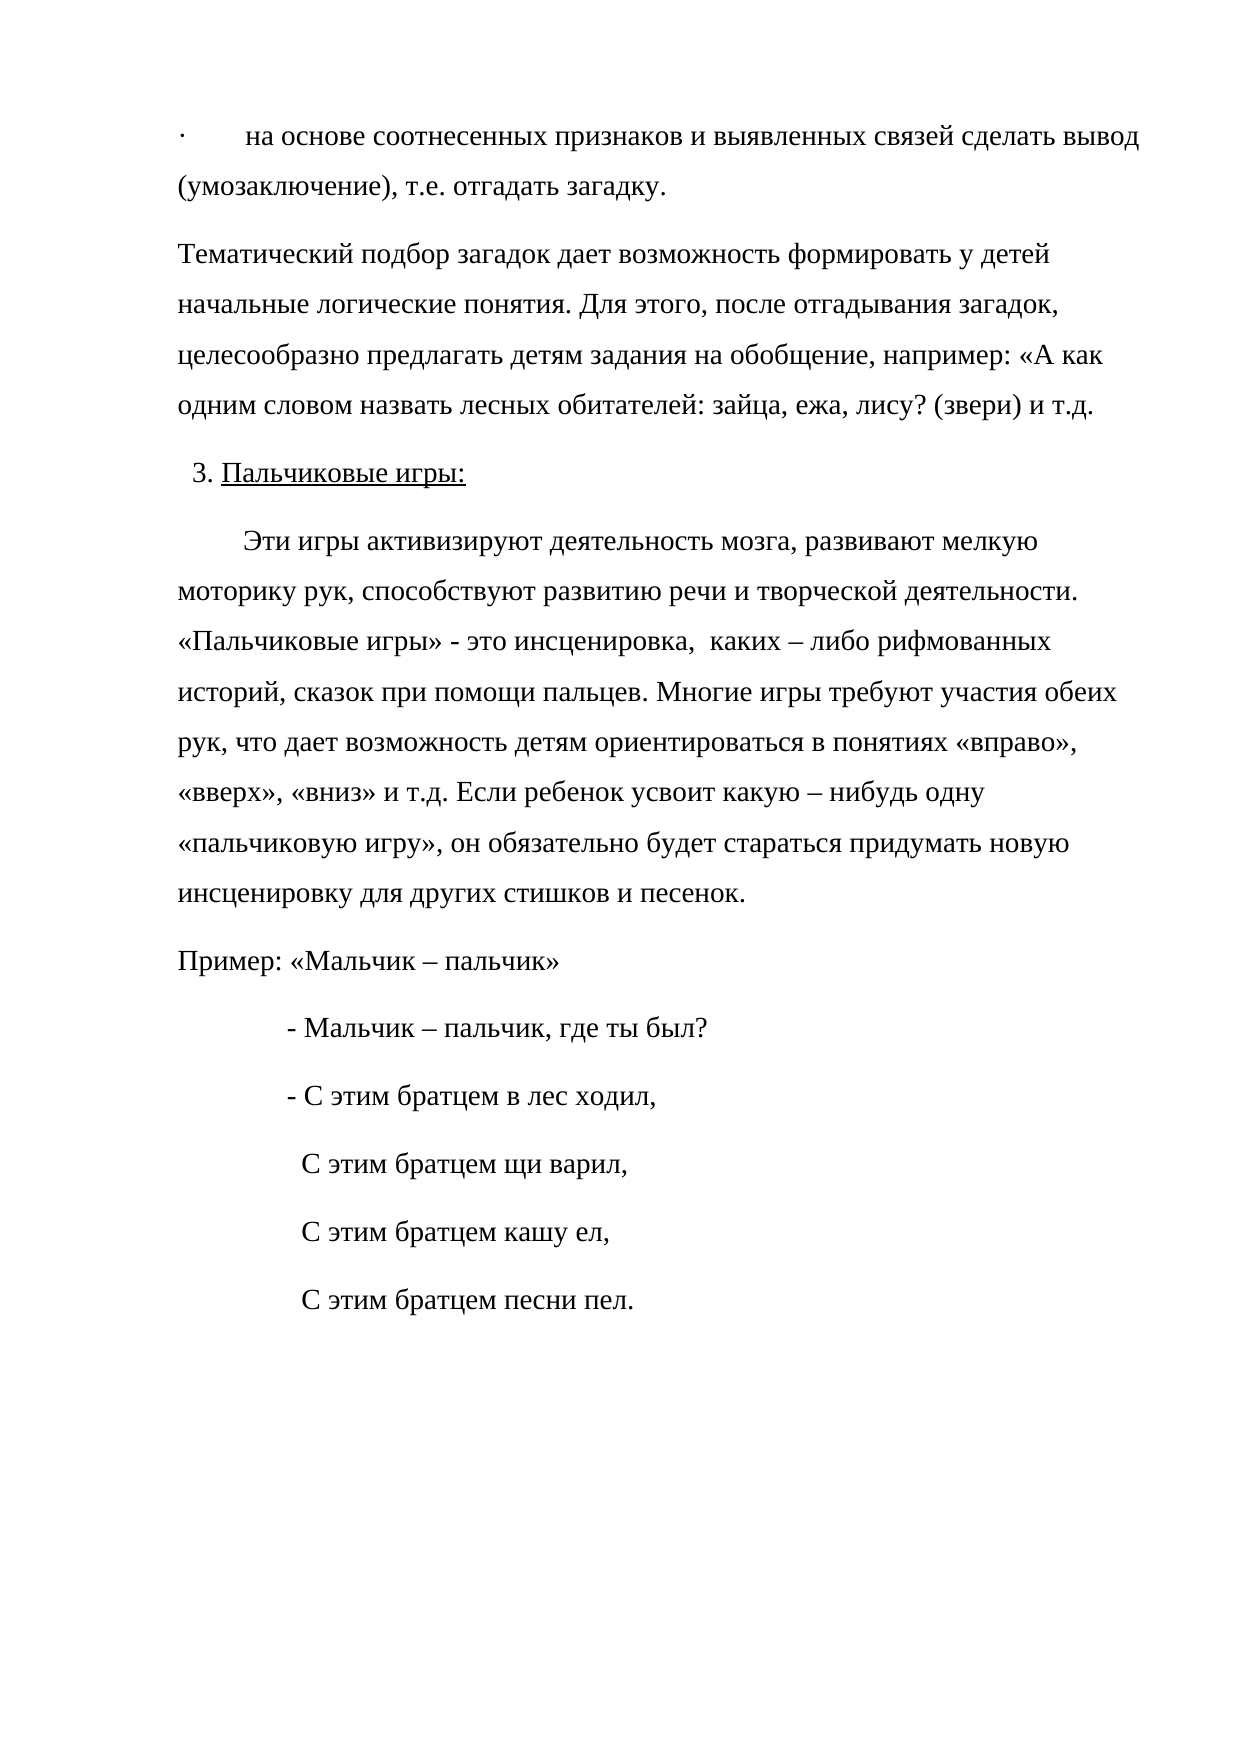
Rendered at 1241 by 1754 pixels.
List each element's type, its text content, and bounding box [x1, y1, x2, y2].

text · на основе соотнесенных признаков и выявленных связей сделать вывод (умозаключение), т.е. отгадать загадку. [177, 118, 1152, 202]
text С этим братцем песни пел. [177, 1282, 1152, 1315]
text Тематический подбор загадок дает возможность формировать у детей начальные логические понятия. Для этого, после отгадывания загадок, целесообразно предлагать детям задания на обобщение, например: «А как одним словом назвать лесных обитателей: зайца, ежа, лису? (звери) и т.д. [177, 236, 1152, 421]
text Пример: «Мальчик – пальчик» [177, 943, 1152, 976]
text - С этим братцем в лес ходил, [177, 1078, 1152, 1112]
text Эти игры активизируют деятельность мозга, развивают мелкую моторику рук, способствуют развитию речи и творческой деятельности. «Пальчиковые игры» - это инсценировка, каких – либо рифмованных историй, сказок при помощи пальцев. Многие игры требуют участия обеих рук, что дает возможность детям ориентироваться в понятиях «вправо», «вверх», «вниз» и т.д. Если ребенок усвоит какую – нибудь одну «пальчиковую игру», он обязательно будет стараться придумать новую инсценировку для других стишков и песенок. [177, 523, 1152, 908]
text 3. Пальчиковые игры: [177, 455, 1152, 488]
text С этим братцем щи варил, [177, 1146, 1152, 1180]
text - Мальчик – пальчик, где ты был? [177, 1011, 1152, 1044]
text С этим братцем кашу ел, [177, 1214, 1152, 1248]
